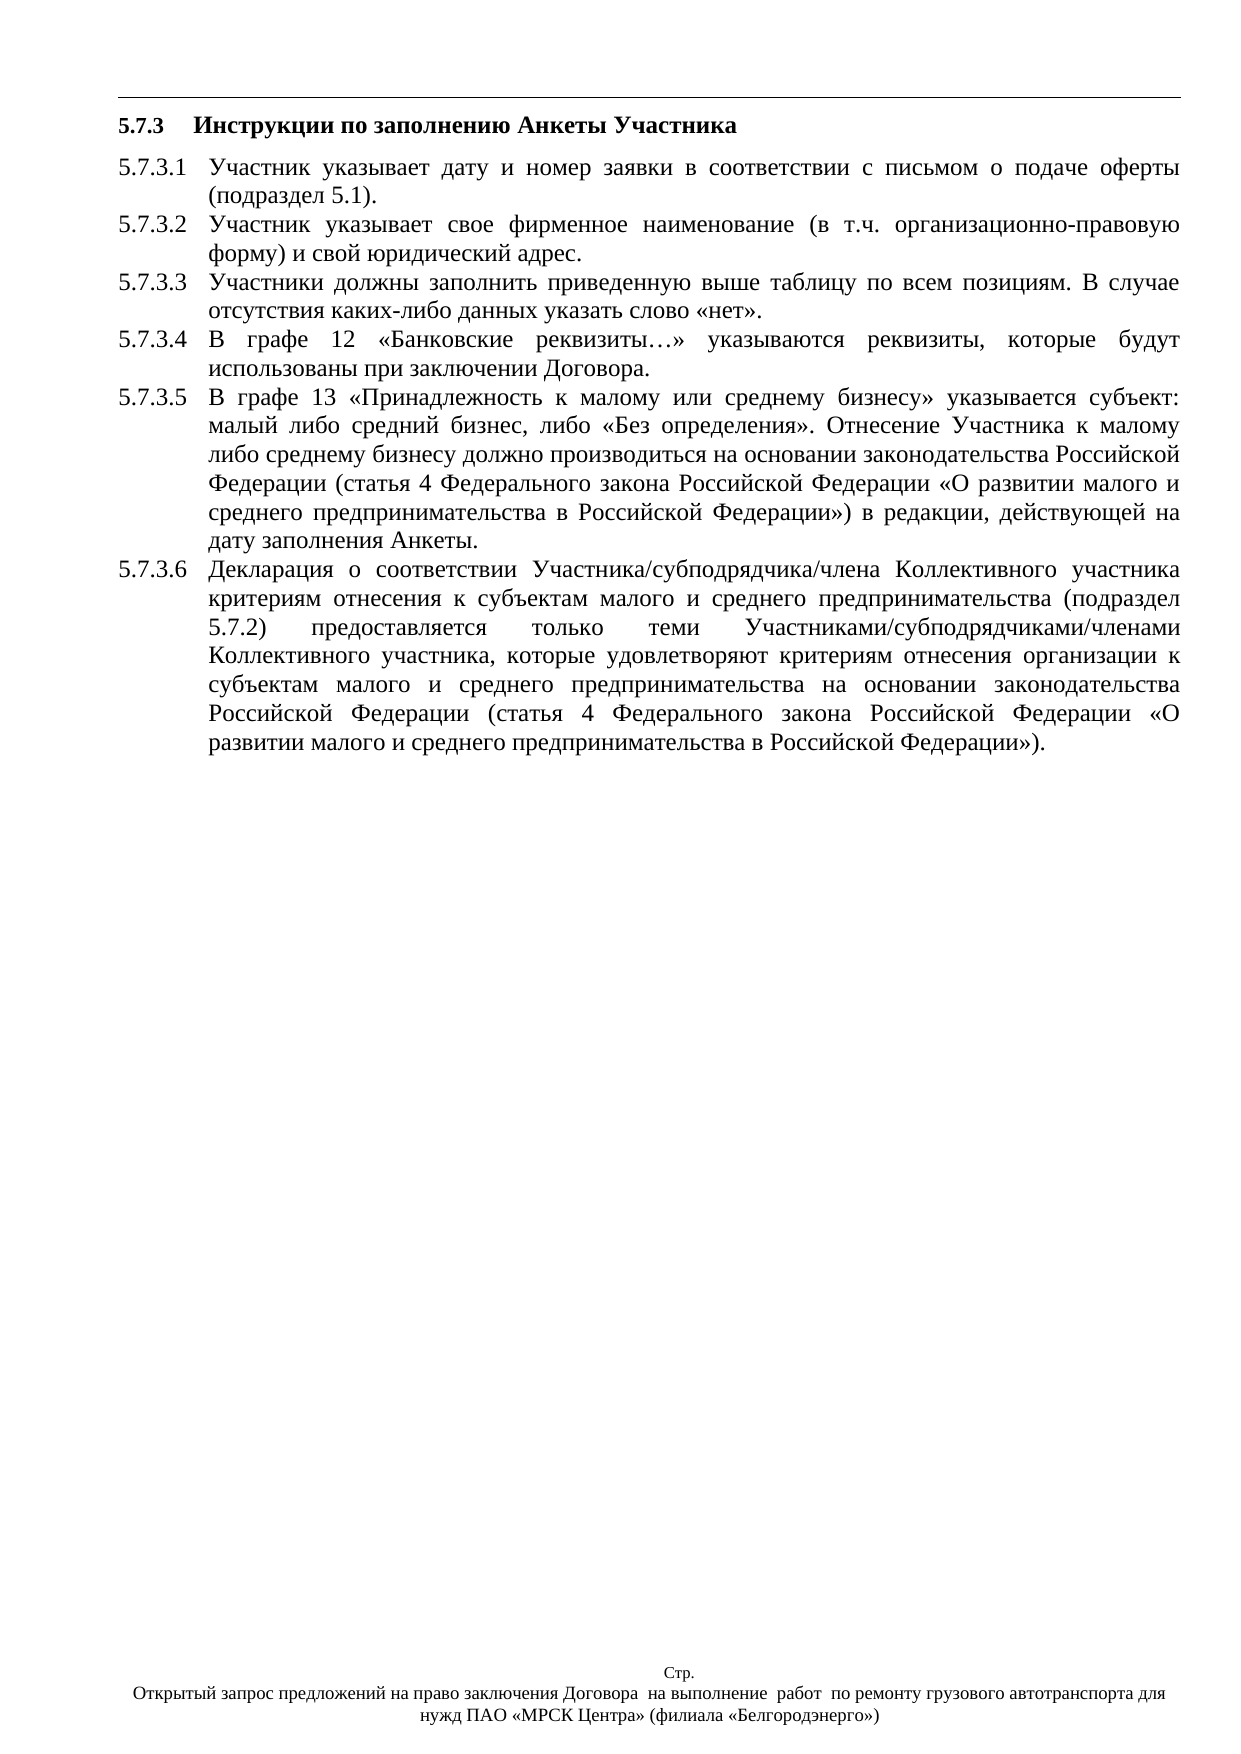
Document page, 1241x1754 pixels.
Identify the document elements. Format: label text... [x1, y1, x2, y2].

list В графе 13 «Принадлежность к малому или среднему бизнесу» указывается субъект: малый либо средний бизнес, либо «Без определения». Отнесение Участника к малому либо среднему бизнесу должно производиться на основании законодательства Российской Федерации (статья 4 Федерального закона Российской Федерации «О развитии малого и среднего предпринимательства в Российской Федерации») в редакции, действующей на дату заполнения Анкеты. [118, 382, 1181, 554]
list Участники должны заполнить приведенную выше таблицу по всем позициям. В случае отсутствия каких-либо данных указать слово «нет». [118, 267, 1181, 324]
subtitle Инструкции по заполнению Анкеты Участника [118, 111, 1181, 139]
list Участник указывает дату и номер заявки в соответствии с письмом о подаче оферты (подраздел 5.1). [118, 152, 1181, 209]
list Участник указывает свое фирменное наименование (в т.ч. организационно-правовую форму) и свой юридический адрес. [118, 209, 1181, 267]
list В графе 12 «Банковские реквизиты…» указываются реквизиты, которые будут использованы при заключении Договора. [118, 324, 1181, 382]
list Декларация о соответствии Участника/субподрядчика/члена Коллективного участника критериям отнесения к субъектам малого и среднего предпринимательства (подраздел 5.7.2) предоставляется только теми Участниками/субподрядчиками/членами Коллективного участника, которые удовлетворяют критериям отнесения организации к субъектам малого и среднего предпринимательства на основании законодательства Российской Федерации (статья 4 Федерального закона Российской Федерации «О развитии малого и среднего предпринимательства в Российской Федерации»). [118, 554, 1181, 756]
